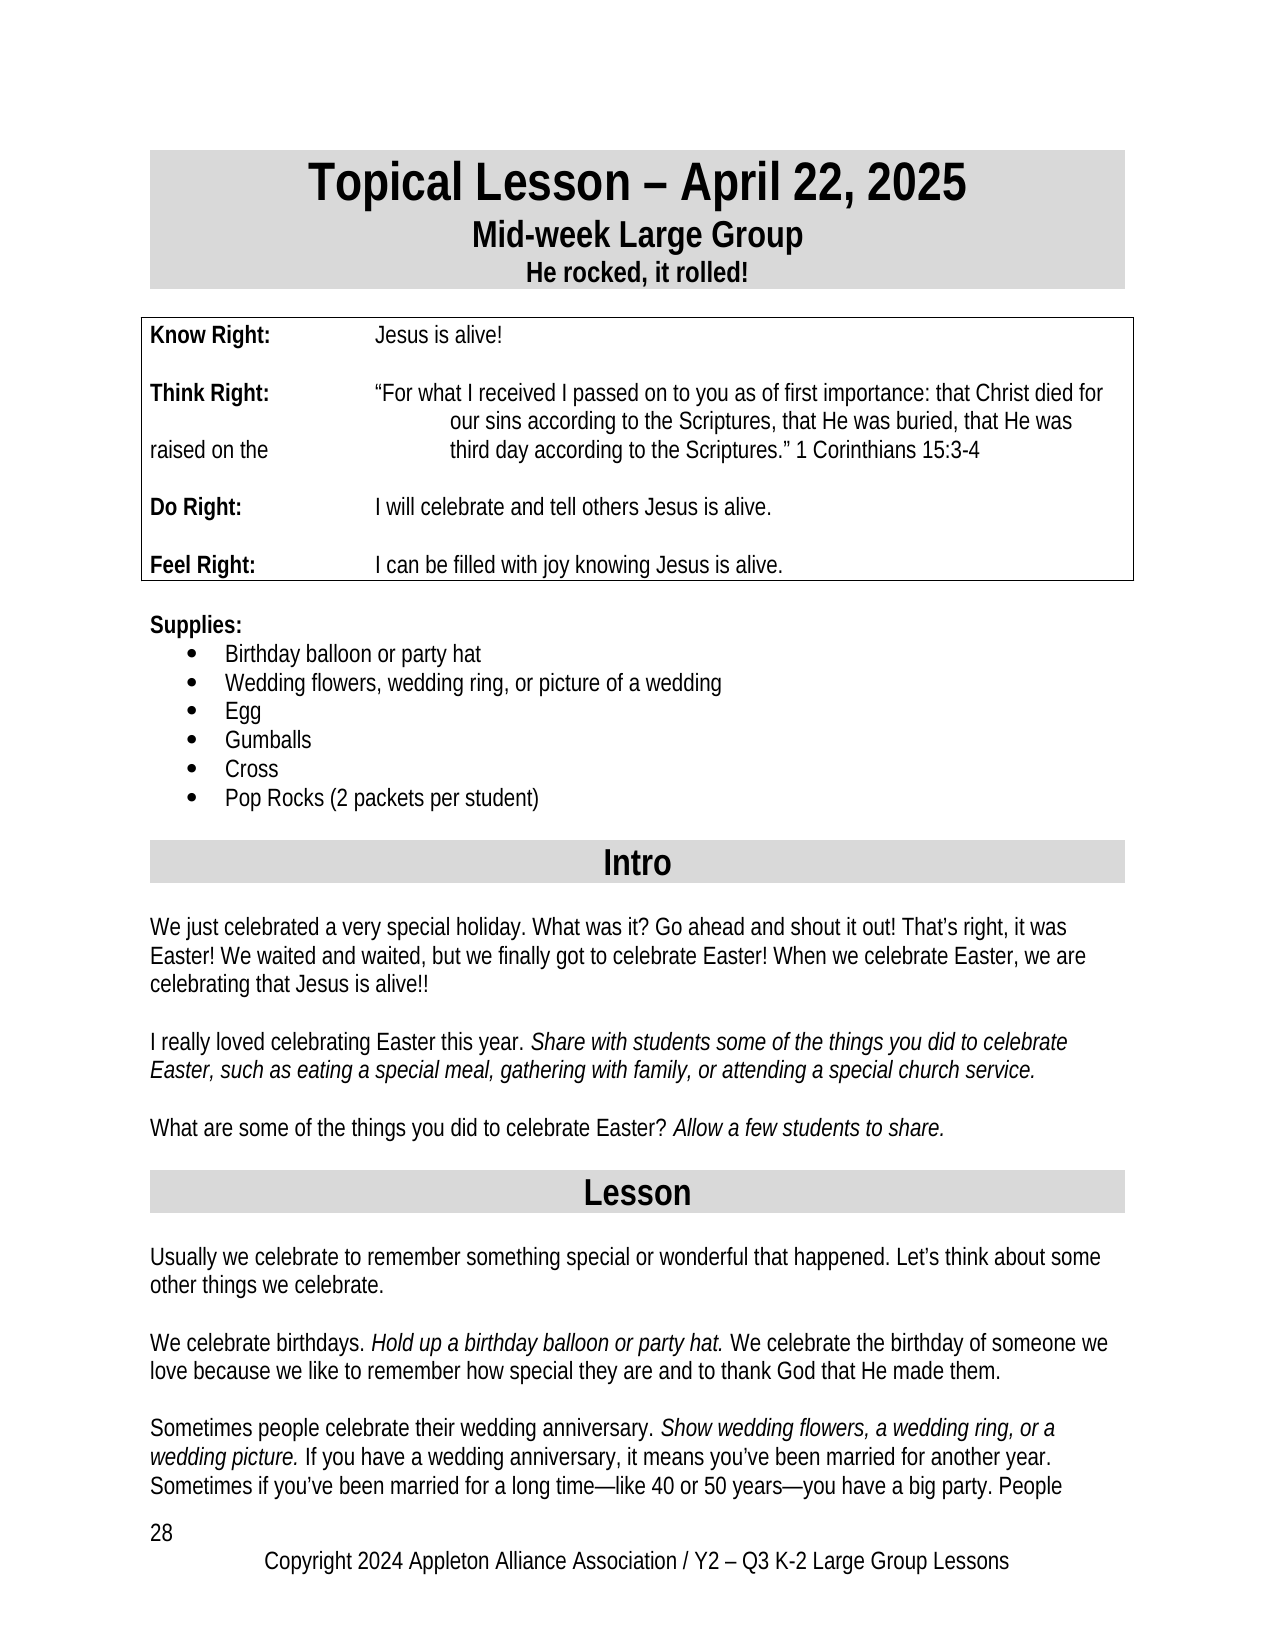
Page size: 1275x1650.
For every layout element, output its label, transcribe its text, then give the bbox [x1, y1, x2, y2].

text Topical Lesson – April 22, 2025 [150, 150, 1125, 212]
list Birthday balloon or party hat [187, 639, 1125, 667]
text Intro [150, 840, 1125, 883]
text We just celebrated a very special holiday. What was it? Go ahead and shout it out! That’s right, it was Easter! We waited and waited, but we finally got to celebrate Easter! When we celebrate Easter, we are celebrating that Jesus is alive!! [150, 912, 1125, 998]
text What are some of the things you did to celebrate Easter? Allow a few students to share. [150, 1113, 1125, 1141]
text We celebrate birthdays. Hold up a birthday balloon or party hat. We celebrate the birthday of someone we love because we like to remember how special they are and to thank God that He made them. [150, 1327, 1125, 1385]
text He rocked, it rolled! [150, 255, 1125, 289]
list Egg [187, 696, 1125, 725]
text Feel Right: I can be filled with joy knowing Jesus is alive. [142, 546, 1133, 580]
list Gumballs [187, 725, 1125, 754]
text Usually we celebrate to remember something special or wonderful that happened. Let’s think about some other things we celebrate. [150, 1242, 1125, 1299]
list Wedding flowers, wedding ring, or picture of a wedding [187, 667, 1125, 696]
list Cross [187, 754, 1125, 783]
text Supplies: [150, 610, 1125, 639]
text Know Right: Jesus is alive! [142, 318, 1133, 349]
text I really loved celebrating Easter this year. Share with students some of the things you did to celebrate Easter, such as eating a special meal, gathering with family, or attending a special church service. [150, 1027, 1125, 1084]
text Think Right: “For what I received I passed on to you as of first importance: that Christ died for our sins according to the Scriptures, that He was buried, that He was raised on the third day according to the Scriptures.” 1 Corinthians 15:3-4 [150, 378, 1125, 464]
text Do Right: I will celebrate and tell others Jesus is alive. [150, 492, 1125, 521]
text Lesson [150, 1170, 1125, 1213]
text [150, 1413, 1125, 1499]
text Mid-week Large Group [150, 212, 1125, 255]
list Pop Rocks (2 packets per student) [187, 783, 1125, 812]
